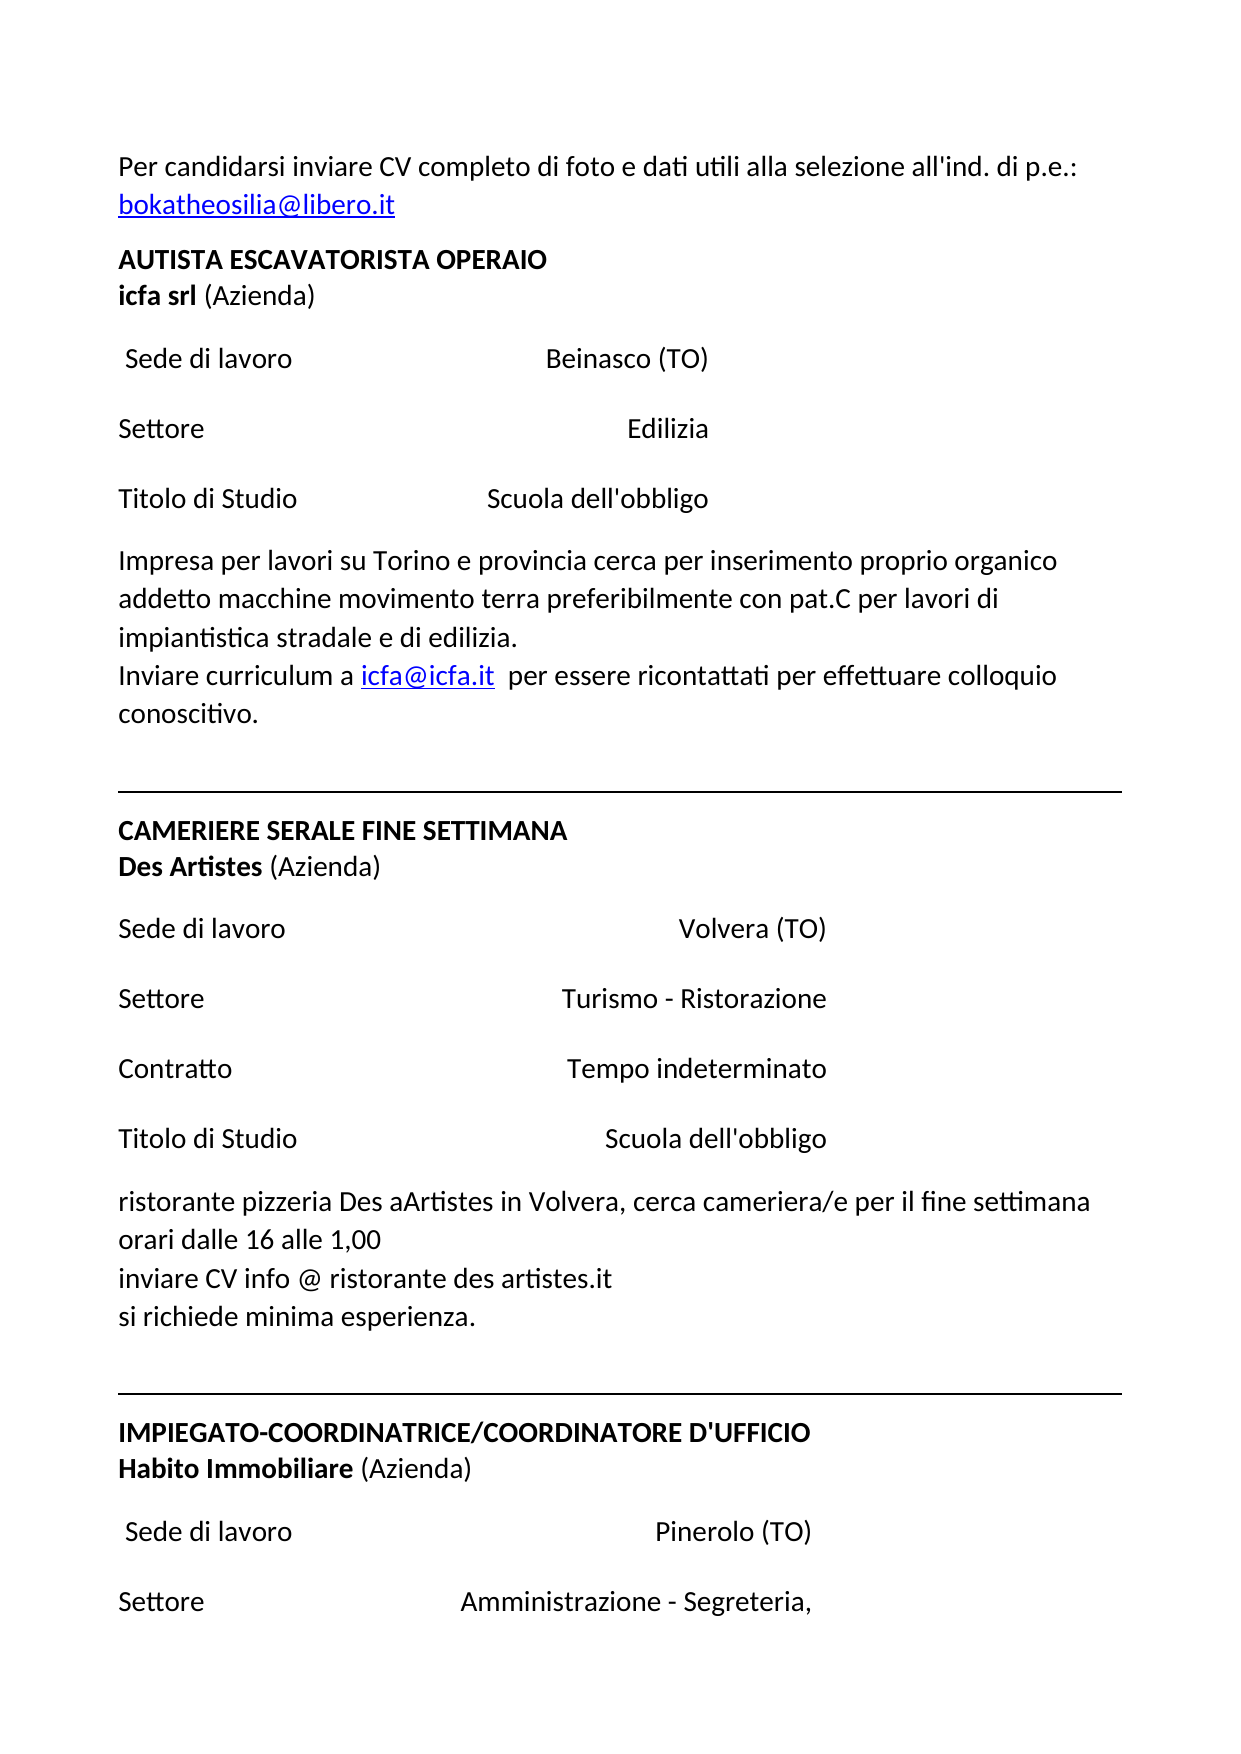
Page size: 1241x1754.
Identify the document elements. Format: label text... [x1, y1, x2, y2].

text Impresa per lavori su Torino e provincia cerca per inserimento proprio organico addetto macchine movimento terra preferibilmente con pat.C per lavori di impiantistica stradale e di edilizia. Inviare curriculum a icfa@icfa.it per essere ricontattati per effettuare colloquio conoscitivo. [118, 542, 1122, 731]
table_header Sede di lavoro [118, 332, 306, 402]
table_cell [306, 1575, 812, 1627]
table_cell Titolo di Studio [118, 1113, 305, 1183]
table_header Volvera (TO) [305, 903, 827, 973]
text icfa srl (Azienda) [118, 277, 1122, 312]
table_cell Contratto [118, 1043, 305, 1113]
table_cell Settore [118, 402, 306, 472]
table_cell Edilizia [306, 402, 709, 472]
table_cell Settore [118, 973, 305, 1043]
table_cell Scuola dell'obbligo [306, 472, 709, 542]
table_cell Scuola dell'obbligo [305, 1113, 827, 1183]
table_cell Turismo - Ristorazione [305, 973, 827, 1043]
table_cell Tempo indeterminato [305, 1043, 827, 1113]
table_header Beinasco (TO) [306, 332, 709, 402]
table_header Sede di lavoro [118, 1505, 306, 1575]
text Des Artistes (Azienda) [118, 848, 1122, 883]
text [118, 148, 1122, 222]
table_header Pinerolo (TO) [306, 1505, 812, 1575]
table_cell Titolo di Studio [118, 472, 306, 542]
subtitle Impiegato-coordinatrice/coordinatore d'ufficio [118, 1414, 1122, 1450]
text ristorante pizzeria Des aArtistes in Volvera, cerca cameriera/e per il fine settimana orari dalle 16 alle 1,00 inviare CV info @ ristorante des artistes.it si richiede minima esperienza. [118, 1183, 1122, 1334]
table_cell Settore [118, 1575, 306, 1627]
text Habito Immobiliare (Azienda) [118, 1450, 1122, 1486]
table_header Sede di lavoro [118, 903, 305, 973]
subtitle Autista escavatorista operaio [118, 241, 1122, 277]
subtitle Cameriere serale fine settimana [118, 812, 1122, 848]
